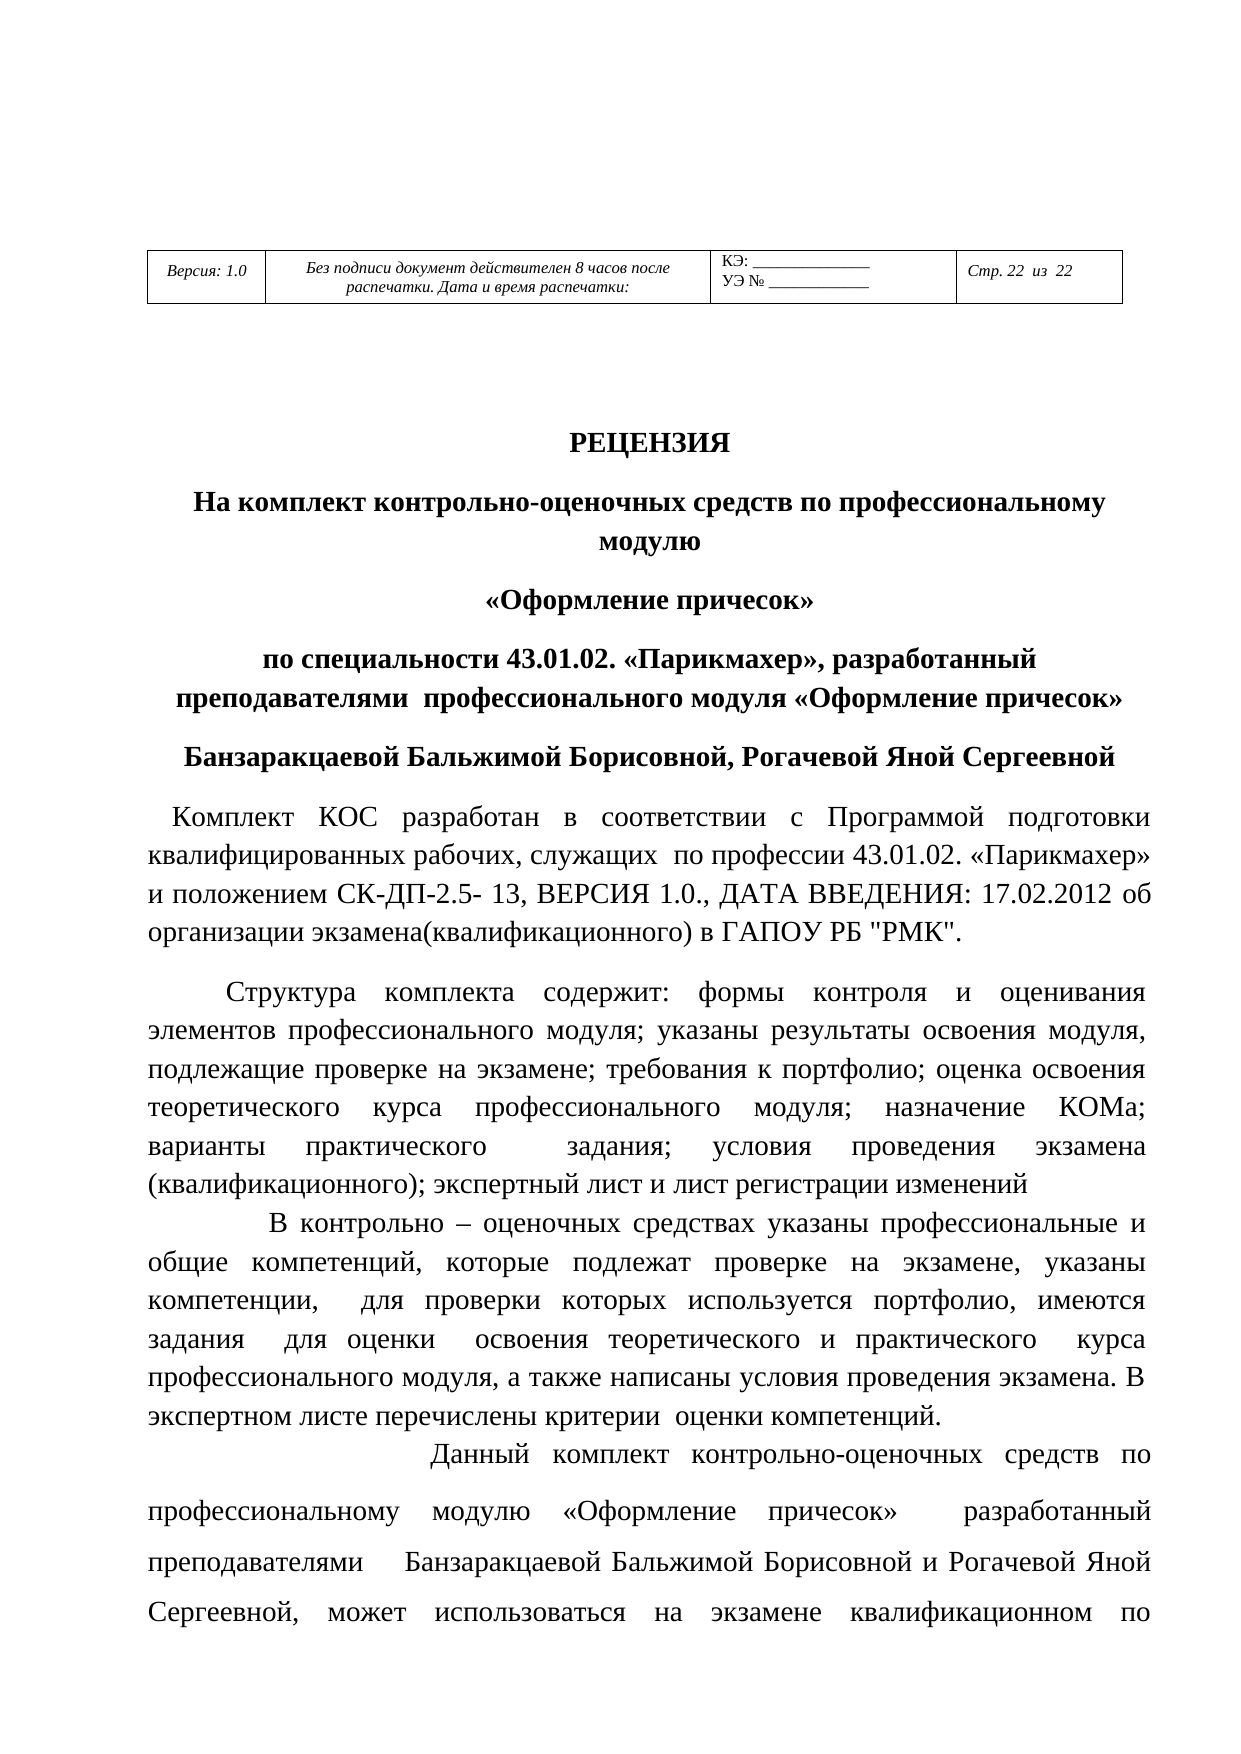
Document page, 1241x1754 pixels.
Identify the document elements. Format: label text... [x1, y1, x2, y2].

text по специальности 43.01.02. «Парикмахер», разработанный преподавателями профессионального модуля «Оформление причесок» [148, 642, 1152, 714]
table_header КЭ: ______________ УЭ № ____________ [711, 251, 956, 303]
text В контрольно – оценочных средствах указаны профессиональные и общие компетенций, которые подлежат проверке на экзамене, указаны компетенции, для проверки которых используется портфолио, имеются задания для оценки освоения теоретического и практического курса профессионального модуля, а также написаны условия проведения экзамена. В экспертном листе перечислены критерии оценки компетенций. [148, 1205, 1147, 1431]
text Структура комплекта содержит: формы контроля и оценивания элементов профессионального модуля; указаны результаты освоения модуля, подлежащие проверке на экзамене; требования к портфолио; оценка освоения теоретического курса профессионального модуля; назначение КОМа; варианты практического задания; условия проведения экзамена (квалификационного); экспертный лист и лист регистрации изменений [148, 974, 1147, 1200]
text «Оформление причесок» [148, 582, 1152, 616]
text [148, 1436, 1152, 1628]
table_header Версия: 1.0 [148, 251, 265, 303]
text РЕЦЕНЗИЯ [148, 425, 1152, 458]
text Банзаракцаевой Бальжимой Борисовной, Рогачевой Яной Сергеевной [148, 739, 1152, 773]
text На комплект контрольно-оценочных средств по профессиональному модулю [148, 484, 1152, 556]
table_header Без подписи документ действителен 8 часов после распечатки. Дата и время распечатки: [266, 251, 710, 303]
text Комплект КОС разработан в соответствии с Программой подготовки квалифицированных рабочих, служащих по профессии 43.01.02. «Парикмахер» и положением СК-ДП-2.5- 13, ВЕРСИЯ 1.0., ДАТА ВВЕДЕНИЯ: 17.02.2012 об организации экзамена(квалификационного) в ГАПОУ РБ "РМК". [148, 799, 1152, 948]
table_header Стр. 22 из 22 [957, 251, 1122, 303]
